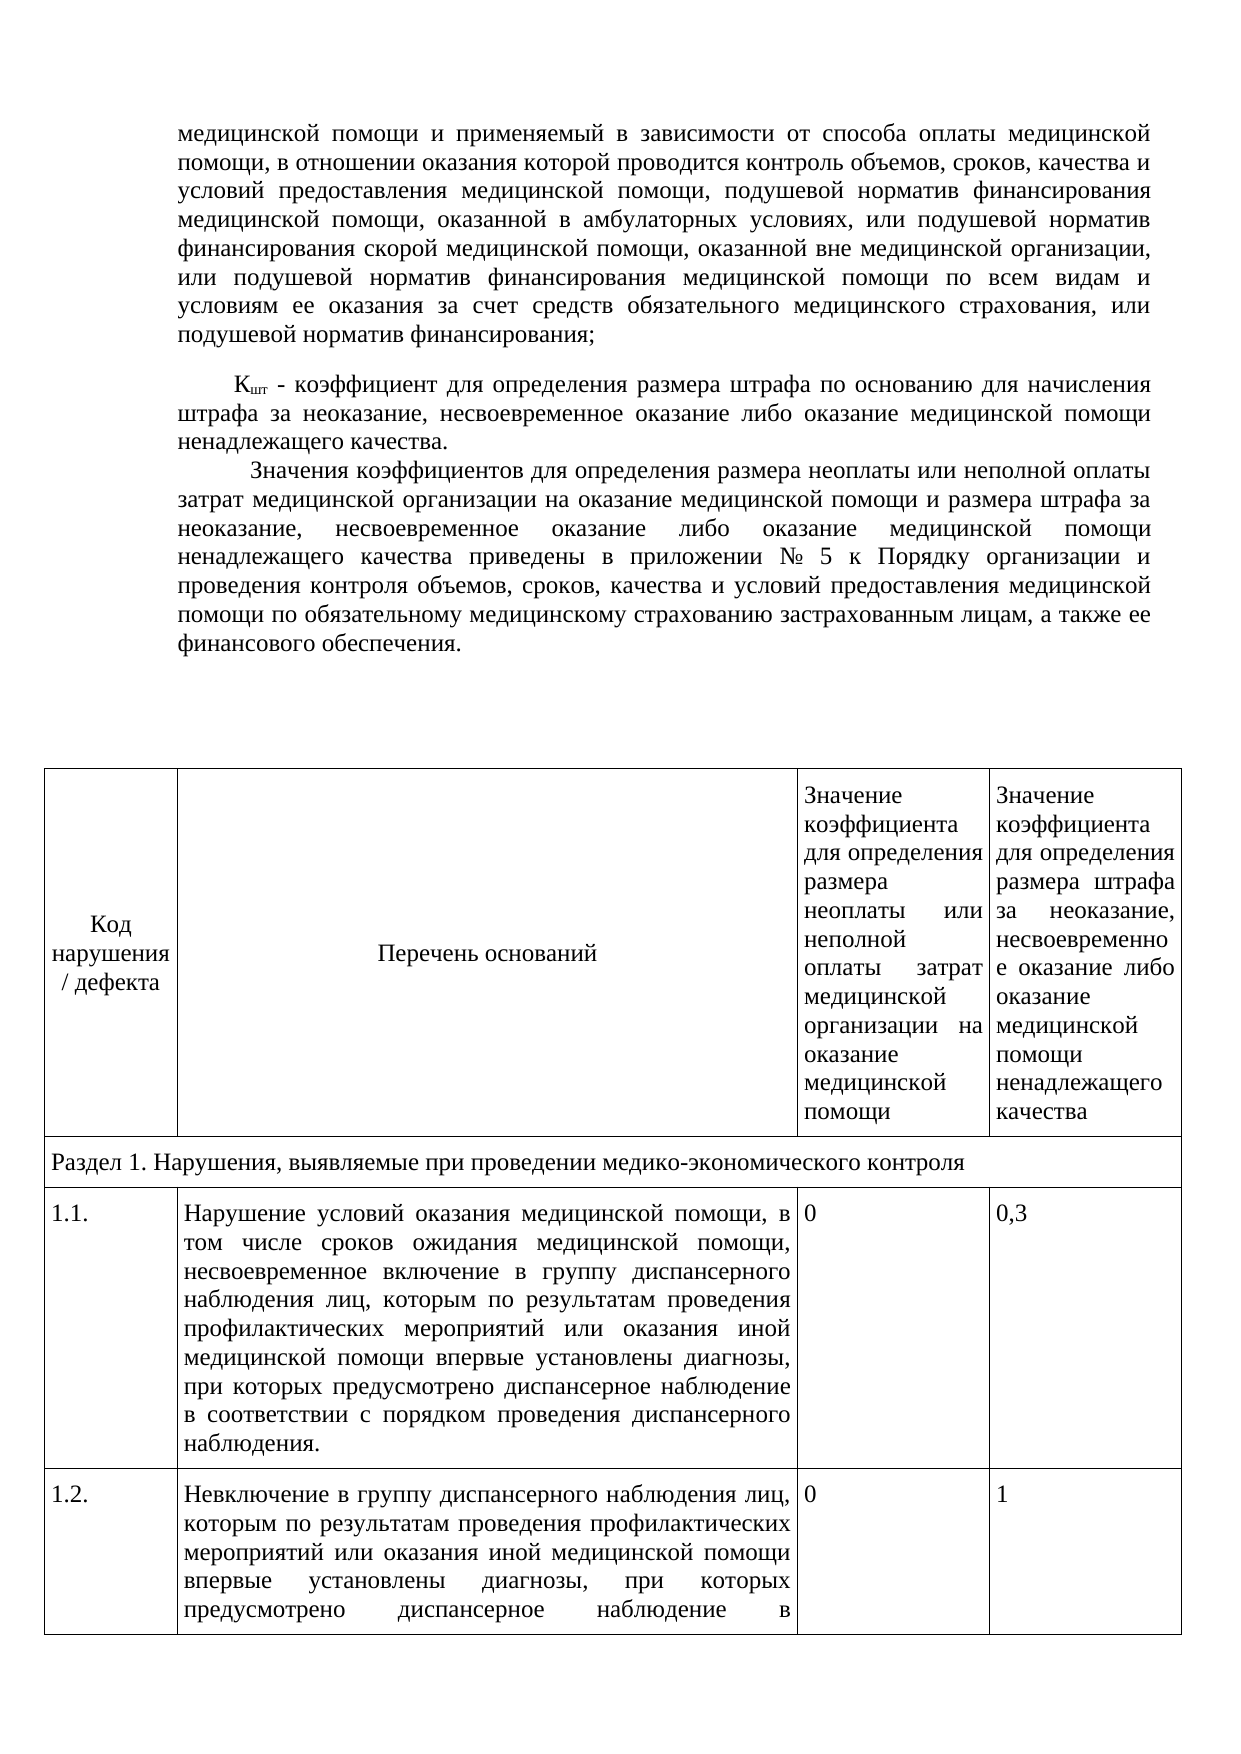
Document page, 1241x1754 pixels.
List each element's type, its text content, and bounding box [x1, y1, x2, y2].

table_header Перечень оснований [178, 769, 797, 1136]
table_cell Раздел 1. Нарушения, выявляемые при проведении медико-экономического контроля [45, 1137, 1181, 1187]
table_cell 1.2. [45, 1469, 177, 1634]
table_header Значение коэффициента для определения размера неоплаты или неполной оплаты затрат медицинской организации на оказание медицинской помощи [798, 769, 989, 1136]
table_cell 0,3 [990, 1188, 1181, 1468]
table_header Код нарушения/ дефекта [45, 769, 177, 1136]
text Значения коэффициентов для определения размера неоплаты или неполной оплаты затрат медицинской организации на оказание медицинской помощи и размера штрафа за неоказание, несвоевременное оказание либо оказание медицинской помощи ненадлежащего качества приведены в приложении № 5 к Порядку организации и проведения контроля объемов, сроков, качества и условий предоставления медицинской помощи по обязательному медицинскому страхованию застрахованным лицам, а также ее финансового обеспечения. [177, 455, 1152, 656]
text Кшт - коэффициент для определения размера штрафа по основанию для начисления штрафа за неоказание, несвоевременное оказание либо оказание медицинской помощи ненадлежащего качества. [177, 369, 1152, 455]
table_cell 1 [990, 1469, 1181, 1634]
table_cell 0 [798, 1188, 989, 1468]
table_cell Нарушение условий оказания медицинской помощи, в том числе сроков ожидания медицинской помощи, несвоевременное включение в группу диспансерного наблюдения лиц, которым по результатам проведения профилактических мероприятий или оказания иной медицинской помощи впервые установлены диагнозы, при которых предусмотрено диспансерное наблюдение в соответствии с порядком проведения диспансерного наблюдения. [178, 1188, 797, 1468]
table_cell 0 [798, 1469, 989, 1634]
table_header Значение коэффициента для определения размера штрафа за неоказание, несвоевременное оказание либо оказание медицинской помощи ненадлежащего качества [990, 769, 1181, 1136]
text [177, 118, 1152, 348]
table_cell 1.1. [45, 1188, 177, 1468]
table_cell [178, 1469, 797, 1634]
